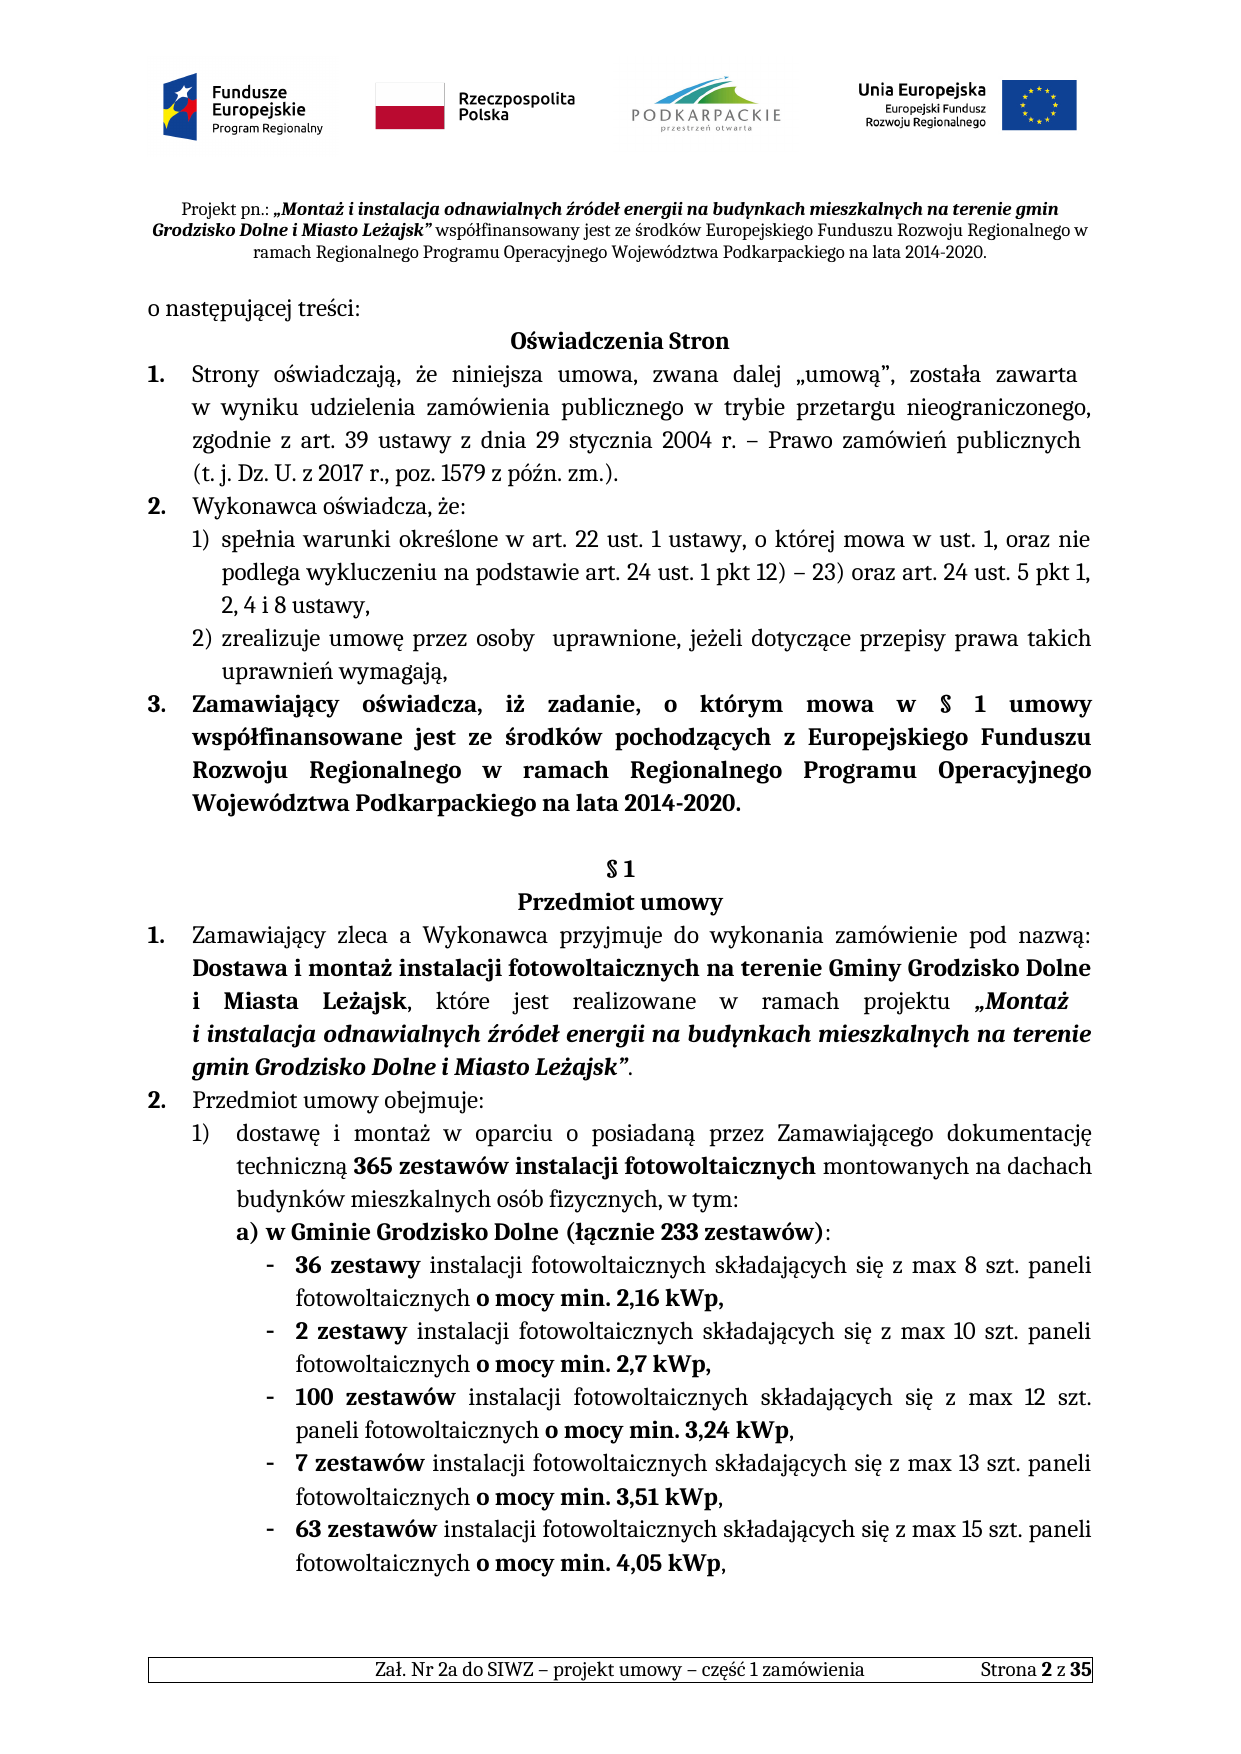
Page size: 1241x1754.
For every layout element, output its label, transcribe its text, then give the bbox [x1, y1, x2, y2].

list Przedmiot umowy obejmuje: [148, 1086, 1093, 1115]
list spełnia warunki określone w art. 22 ust. 1 ustawy, o której mowa w ust. 1, oraz nie podlega wykluczeniu na podstawie art. 24 ust. 1 pkt 12) – 23) oraz art. 24 ust. 5 pkt 1, 2, 4 i 8 ustawy, [192, 525, 1093, 619]
list dostawę i montaż w oparciu o posiadaną przez Zamawiającego dokumentację techniczną 365 zestawów instalacji fotowoltaicznych montowanych na dachach budynków mieszkalnych osób fizycznych, w tym: [192, 1119, 1093, 1214]
text Oświadczenia Stron [148, 327, 1093, 355]
list Strony oświadczają, że niniejsza umowa, zwana dalej „umową”, została zawarta w wyniku udzielenia zamówienia publicznego w trybie przetargu nieograniczonego, zgodnie z art. 39 ustawy z dnia 29 stycznia 2004 r. – Prawo zamówień publicznych (t. j. Dz. U. z 2017 r., poz. 1579 z późn. zm.). [148, 360, 1093, 487]
picture [360, 67, 590, 145]
list 36 zestawy instalacji fotowoltaicznych składających się z max 8 szt. paneli fotowoltaicznych o mocy min. 2,16 kWp, [266, 1251, 1093, 1313]
list 63 zestawów instalacji fotowoltaicznych składających się z max 15 szt. paneli fotowoltaicznych o mocy min. 4,05 kWp, [266, 1515, 1093, 1577]
text Przedmiot umowy [148, 888, 1093, 917]
text § 1 [148, 855, 1093, 884]
list w Gminie Grodzisko Dolne (łącznie 233 zestawów): [236, 1218, 1093, 1247]
list 2 zestawy instalacji fotowoltaicznych składających się z max 10 szt. paneli fotowoltaicznych o mocy min. 2,7 kWp, [266, 1317, 1093, 1379]
picture [612, 56, 800, 152]
list 100 zestawów instalacji fotowoltaicznych składających się z max 12 szt. paneli fotowoltaicznych o mocy min. 3,24 kWp, [266, 1383, 1093, 1445]
list Zamawiający oświadcza, iż zadanie, o którym mowa w § 1 umowy współfinansowane jest ze środków pochodzących z Europejskiego Funduszu Rozwoju Regionalnego w ramach Regionalnego Programu Operacyjnego Województwa Podkarpackiego na lata 2014-2020. [148, 690, 1093, 818]
list Zamawiający zleca a Wykonawca przyjmuje do wykonania zamówienie pod nazwą: Dostawa i montaż instalacji fotowoltaicznych na terenie Gminy Grodzisko Dolne i Miasta Leżajsk, które jest realizowane w ramach projektu „Montaż i instalacja odnawialnych źródeł energii na budynkach mieszkalnych na terenie gmin Grodzisko Dolne i Miasto Leżajsk”. [148, 921, 1093, 1082]
picture [842, 62, 1094, 147]
list zrealizuje umowę przez osoby uprawnione, jeżeli dotyczące przepisy prawa takich uprawnień wymagają, [192, 624, 1093, 686]
text o następującej treści: [148, 294, 1093, 322]
list 7 zestawów instalacji fotowoltaicznych składających się z max 13 szt. paneli fotowoltaicznych o mocy min. 3,51 kWp, [266, 1449, 1093, 1511]
picture [147, 56, 339, 157]
list Wykonawca oświadcza, że: [148, 492, 1093, 521]
